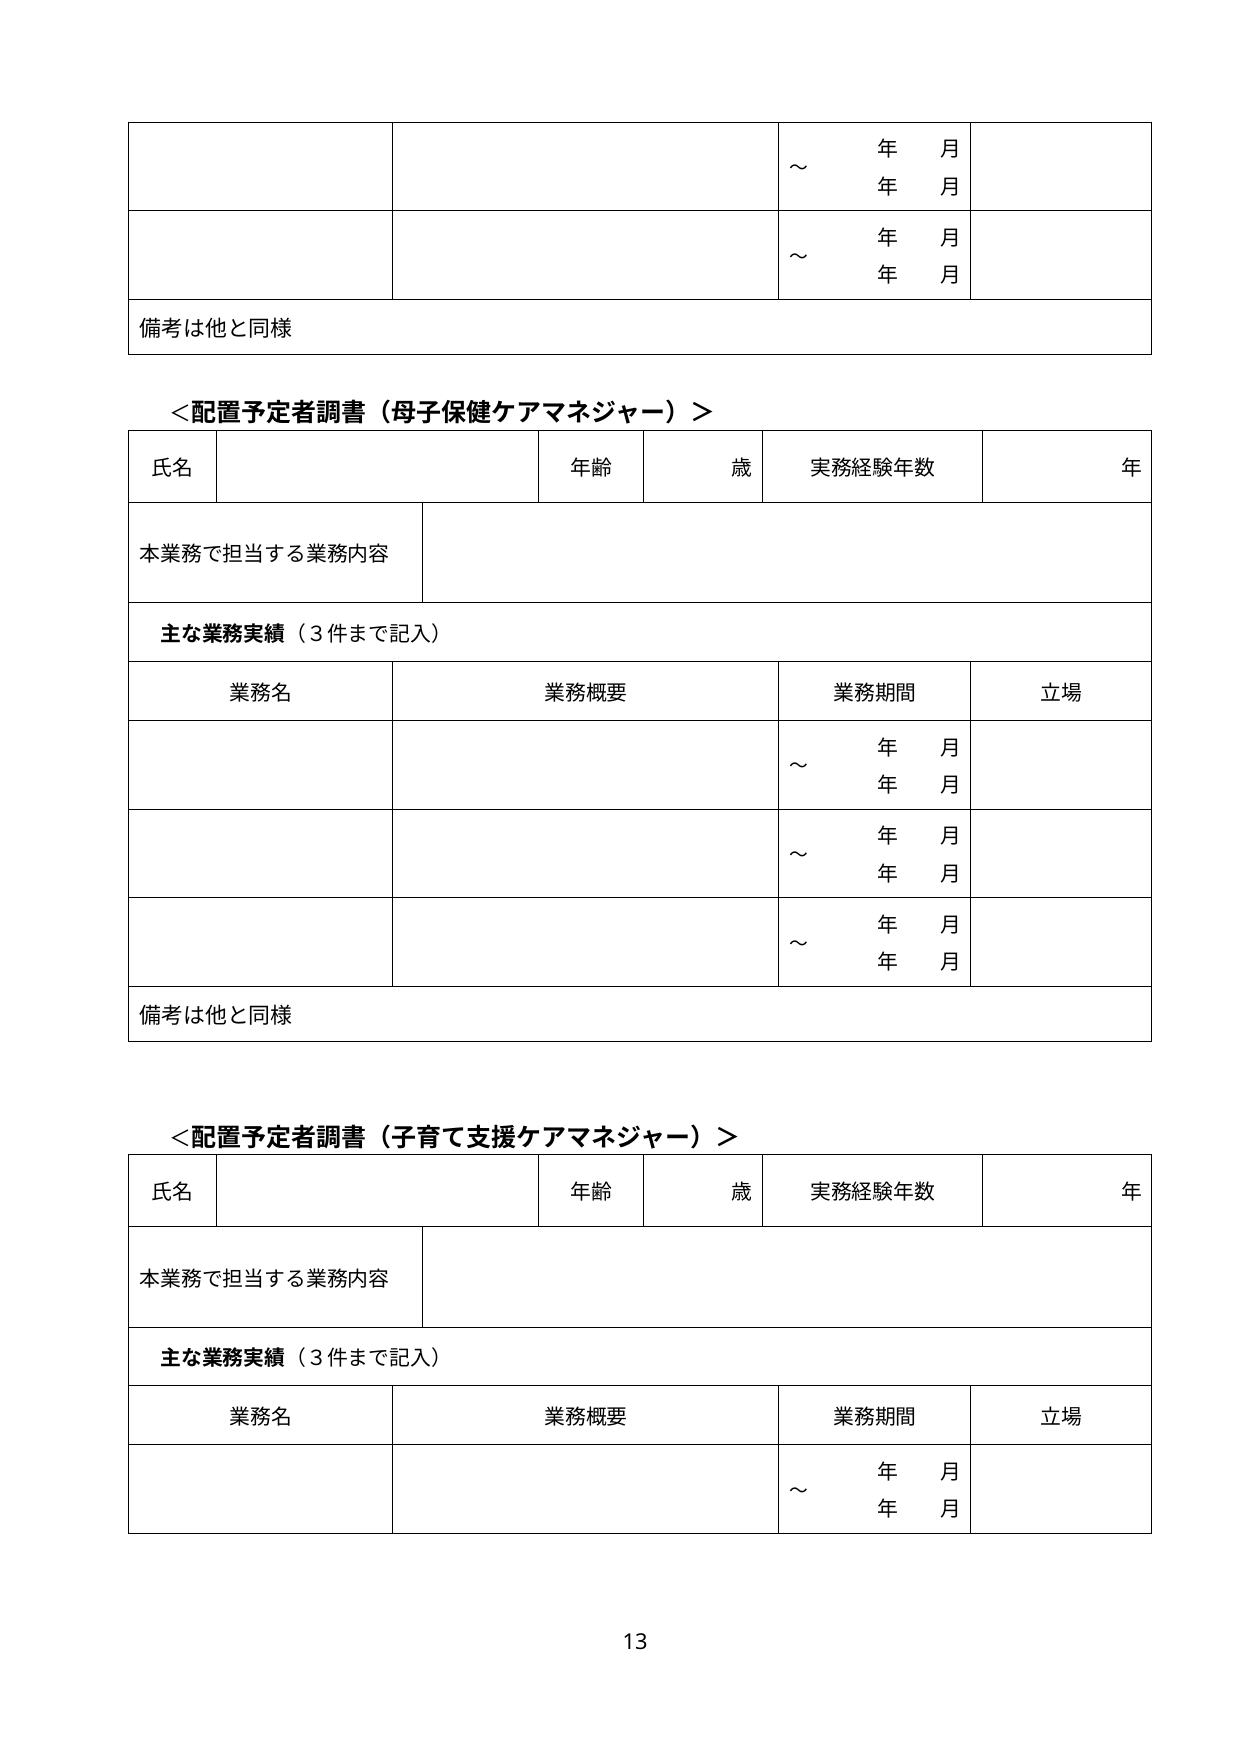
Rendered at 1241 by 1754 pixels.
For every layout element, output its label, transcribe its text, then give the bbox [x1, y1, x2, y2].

table_cell [971, 1445, 1151, 1533]
table_cell 本業務で担当する業務内容 [129, 503, 422, 602]
table_cell [971, 810, 1151, 897]
table_cell [129, 898, 392, 986]
table_cell 立場 [971, 1386, 1151, 1444]
table_cell ～ [779, 123, 808, 210]
table_cell [971, 898, 1151, 986]
table_cell ～ [779, 721, 808, 808]
table_header 年齢 [539, 1155, 643, 1226]
table_cell 業務期間 [779, 1386, 970, 1444]
table_header 実務経験年数 [763, 1155, 982, 1226]
table_header 歳 [644, 431, 762, 502]
table_header 実務経験年数 [763, 431, 982, 502]
table_cell [393, 810, 778, 897]
table_header 氏名 [129, 1155, 216, 1226]
table_cell [129, 810, 392, 897]
table_cell ～ [779, 898, 808, 986]
table_cell 業務概要 [393, 1386, 778, 1444]
table_cell [129, 211, 392, 299]
table_cell 備考は他と同様 [129, 300, 1151, 354]
table_cell 業務概要 [393, 662, 778, 720]
table_header 年 [983, 1155, 1151, 1226]
table_cell [129, 123, 392, 210]
table_header 年 [983, 431, 1151, 502]
table_cell [393, 1445, 778, 1533]
table_cell [423, 503, 1151, 602]
table_header 歳 [644, 1155, 762, 1226]
table_cell [971, 211, 1151, 299]
table_cell [971, 721, 1151, 808]
table_cell 業務期間 [779, 662, 970, 720]
text ＜配置予定者調書（子育て支援ケアマネジャー）＞ [148, 1117, 1122, 1154]
table_cell 年 月 年 月 [808, 721, 970, 808]
table_cell [971, 123, 1151, 210]
table_cell [129, 721, 392, 808]
table_cell 立場 [971, 662, 1151, 720]
table_cell 業務名 [129, 1386, 392, 1444]
table_cell [129, 1445, 392, 1533]
table_cell [393, 123, 778, 210]
table_cell [393, 898, 778, 986]
table_cell 年 月 年 月 [808, 123, 970, 210]
table_cell ～ [779, 1445, 808, 1533]
table_cell ～ [779, 211, 808, 299]
table_cell 年 月 年 月 [808, 810, 970, 897]
table_cell 主な業務実績（３件まで記入） [129, 1328, 1151, 1385]
table_cell [393, 211, 778, 299]
table_cell 業務名 [129, 662, 392, 720]
table_cell 主な業務実績（３件まで記入） [129, 603, 1151, 661]
table_cell 備考は他と同様 [129, 987, 1151, 1041]
table_cell 本業務で担当する業務内容 [129, 1227, 422, 1327]
table_header 年齢 [539, 431, 643, 502]
table_cell 年 月 年 月 [808, 211, 970, 299]
table_cell 年 月 年 月 [808, 1445, 970, 1533]
table_cell 年 月 年 月 [808, 898, 970, 986]
table_header [217, 1155, 538, 1226]
table_header [217, 431, 538, 502]
table_cell ～ [779, 810, 808, 897]
table_header 氏名 [129, 431, 216, 502]
table_cell [393, 721, 778, 808]
table_cell [423, 1227, 1151, 1327]
text ＜配置予定者調書（母子保健ケアマネジャー）＞ [148, 392, 1122, 430]
